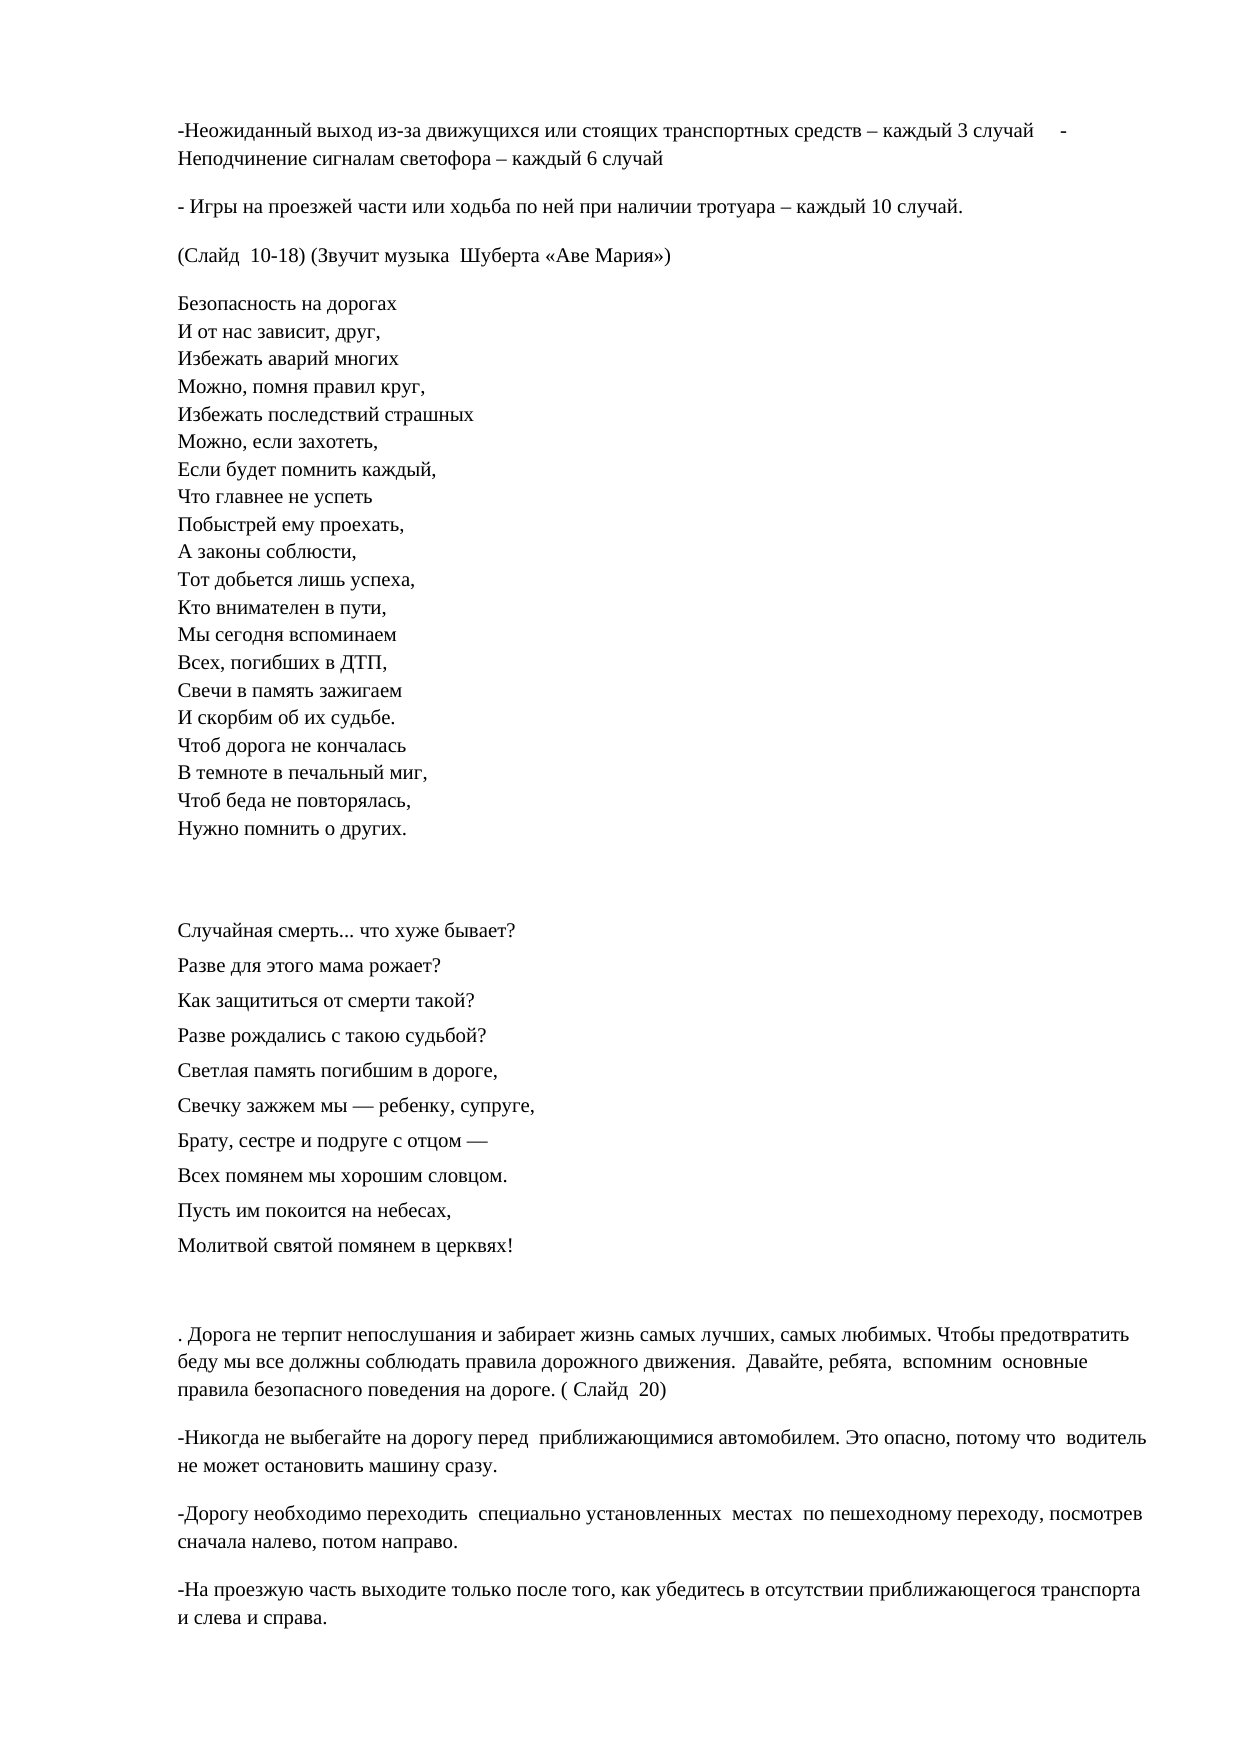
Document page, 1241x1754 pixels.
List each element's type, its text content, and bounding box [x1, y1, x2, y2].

text -Неожиданный выход из-за движущихся или стоящих транспортных средств – каждый 3 случай - Неподчинение сигналам светофора – каждый 6 случай [177, 118, 1152, 170]
text -Дорогу необходимо переходить специально установленных местах по пешеходному переходу, посмотрев сначала налево, потом направо. [177, 1501, 1152, 1553]
text -Никогда не выбегайте на дорогу перед приближающимися автомобилем. Это опасно, потому что водитель не может остановить машину сразу. [177, 1425, 1152, 1477]
text - Игры на проезжей части или ходьба по ней при наличии тротуара – каждый 10 случай. [177, 194, 1152, 218]
text Безопасность на дорогах И от нас зависит, друг, Избежать аварий многих Можно, помня правил круг, Избежать последствий страшных Можно, если захотеть, Если будет помнить каждый, Что главнее не успеть Побыстрей ему проехать, А законы соблюсти, Тот добьется лишь успеха, Кто внимателен в пути, Мы сегодня вспоминаем Всех, погибших в ДТП, Свечи в память зажигаем И скорбим об их судьбе. Чтоб дорога не кончалась В темноте в печальный миг, Чтоб беда не повторялась, Нужно помнить о других. [177, 291, 1152, 839]
text (Слайд 10-18) (Звучит музыка Шуберта «Аве Мария») [177, 243, 1152, 267]
text -На проезжую часть выходите только после того, как убедитесь в отсутствии приближающегося транспорта и слева и справа. [177, 1577, 1152, 1629]
text . Дорога не терпит непослушания и забирает жизнь самых лучших, самых любимых. Чтобы предотвратить беду мы все должны соблюдать правила дорожного движения. Давайте, ребята, вспомним основные правила безопасного поведения на дороге. ( Слайд 20) [177, 1321, 1152, 1401]
text Случайная смерть... что хуже бывает? Разве для этого мама рожает? Как защититься от смерти такой? Разве рождались с такою судьбой? Светлая память погибшим в дороге, Свечку зажжем мы — ребенку, супруге, Брату, сестре и подруге с отцом — Всех помянем мы хорошим словцом. Пусть им покоится на небесах, Молитвой святой помянем в церквях! [177, 872, 1152, 1292]
